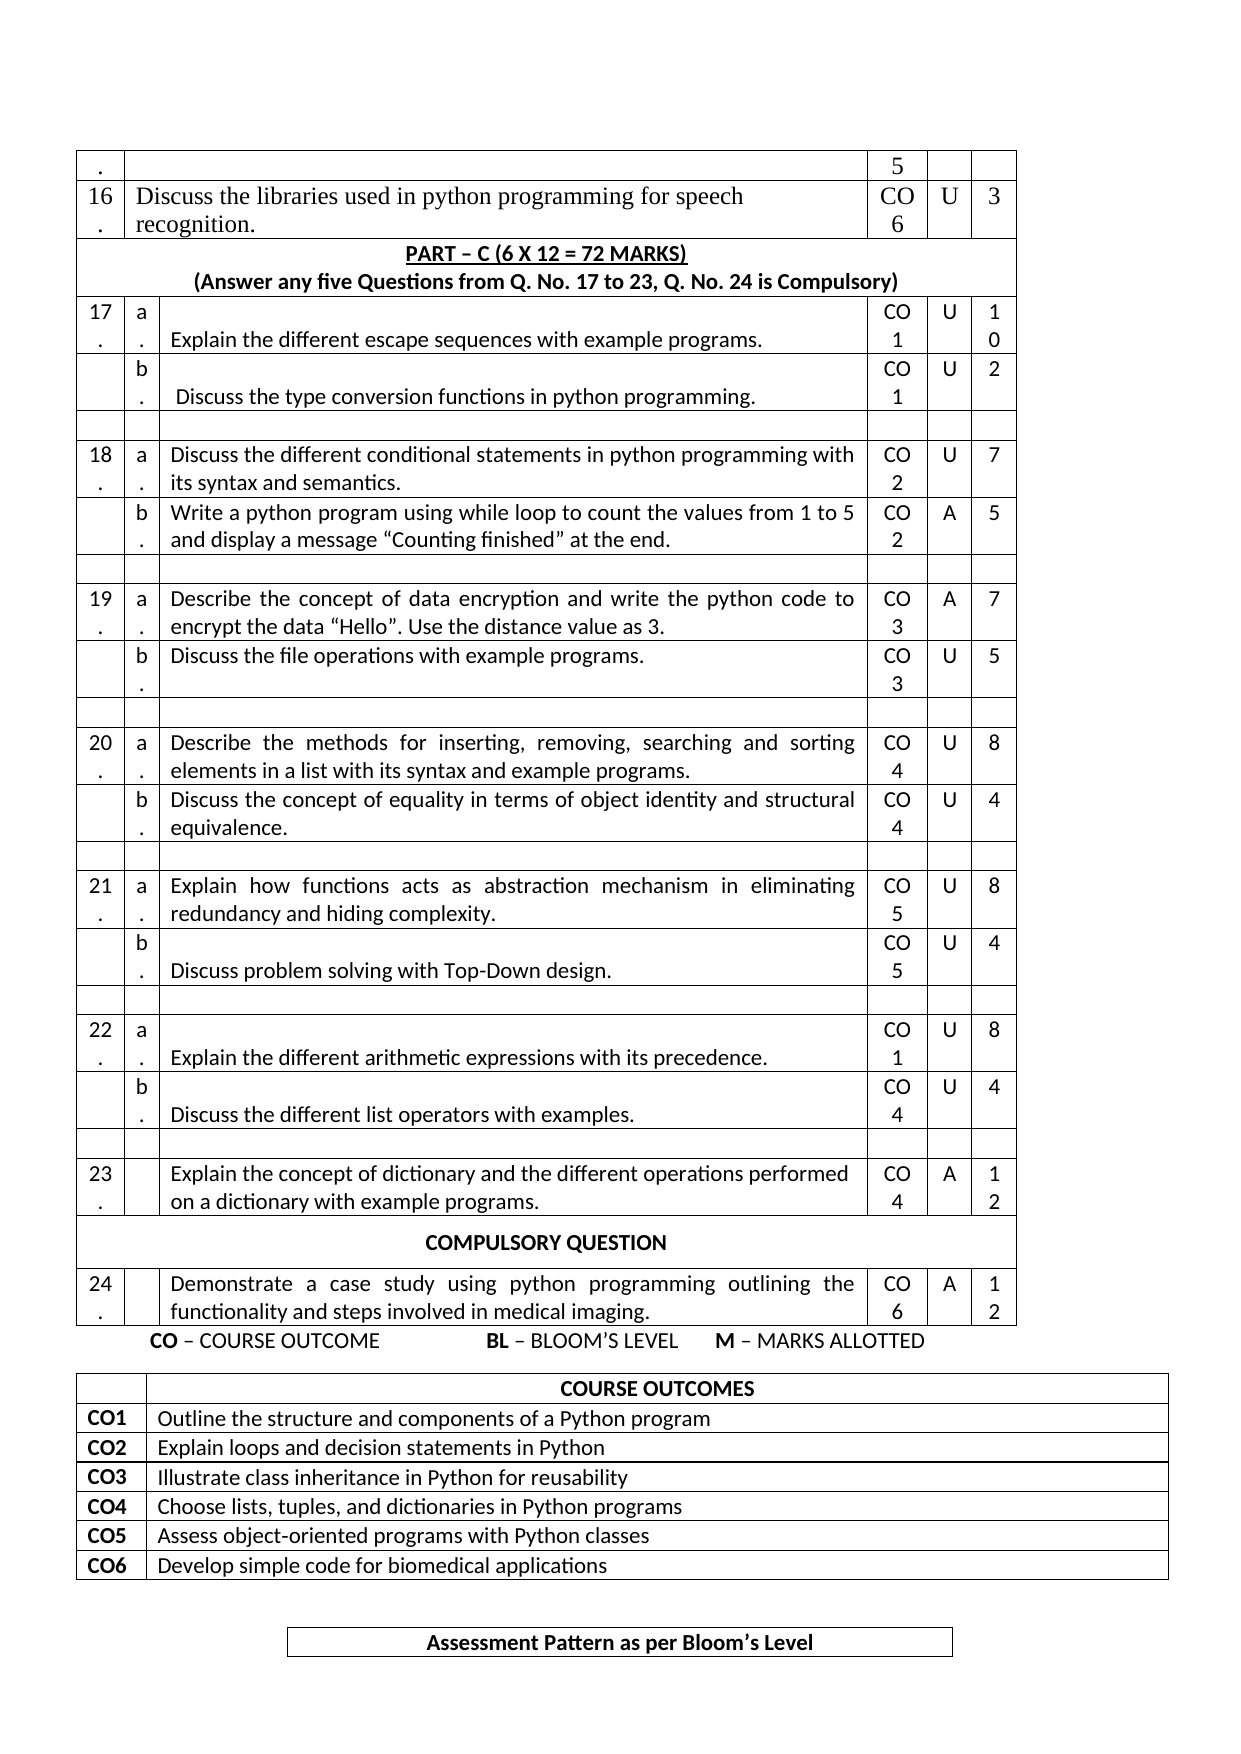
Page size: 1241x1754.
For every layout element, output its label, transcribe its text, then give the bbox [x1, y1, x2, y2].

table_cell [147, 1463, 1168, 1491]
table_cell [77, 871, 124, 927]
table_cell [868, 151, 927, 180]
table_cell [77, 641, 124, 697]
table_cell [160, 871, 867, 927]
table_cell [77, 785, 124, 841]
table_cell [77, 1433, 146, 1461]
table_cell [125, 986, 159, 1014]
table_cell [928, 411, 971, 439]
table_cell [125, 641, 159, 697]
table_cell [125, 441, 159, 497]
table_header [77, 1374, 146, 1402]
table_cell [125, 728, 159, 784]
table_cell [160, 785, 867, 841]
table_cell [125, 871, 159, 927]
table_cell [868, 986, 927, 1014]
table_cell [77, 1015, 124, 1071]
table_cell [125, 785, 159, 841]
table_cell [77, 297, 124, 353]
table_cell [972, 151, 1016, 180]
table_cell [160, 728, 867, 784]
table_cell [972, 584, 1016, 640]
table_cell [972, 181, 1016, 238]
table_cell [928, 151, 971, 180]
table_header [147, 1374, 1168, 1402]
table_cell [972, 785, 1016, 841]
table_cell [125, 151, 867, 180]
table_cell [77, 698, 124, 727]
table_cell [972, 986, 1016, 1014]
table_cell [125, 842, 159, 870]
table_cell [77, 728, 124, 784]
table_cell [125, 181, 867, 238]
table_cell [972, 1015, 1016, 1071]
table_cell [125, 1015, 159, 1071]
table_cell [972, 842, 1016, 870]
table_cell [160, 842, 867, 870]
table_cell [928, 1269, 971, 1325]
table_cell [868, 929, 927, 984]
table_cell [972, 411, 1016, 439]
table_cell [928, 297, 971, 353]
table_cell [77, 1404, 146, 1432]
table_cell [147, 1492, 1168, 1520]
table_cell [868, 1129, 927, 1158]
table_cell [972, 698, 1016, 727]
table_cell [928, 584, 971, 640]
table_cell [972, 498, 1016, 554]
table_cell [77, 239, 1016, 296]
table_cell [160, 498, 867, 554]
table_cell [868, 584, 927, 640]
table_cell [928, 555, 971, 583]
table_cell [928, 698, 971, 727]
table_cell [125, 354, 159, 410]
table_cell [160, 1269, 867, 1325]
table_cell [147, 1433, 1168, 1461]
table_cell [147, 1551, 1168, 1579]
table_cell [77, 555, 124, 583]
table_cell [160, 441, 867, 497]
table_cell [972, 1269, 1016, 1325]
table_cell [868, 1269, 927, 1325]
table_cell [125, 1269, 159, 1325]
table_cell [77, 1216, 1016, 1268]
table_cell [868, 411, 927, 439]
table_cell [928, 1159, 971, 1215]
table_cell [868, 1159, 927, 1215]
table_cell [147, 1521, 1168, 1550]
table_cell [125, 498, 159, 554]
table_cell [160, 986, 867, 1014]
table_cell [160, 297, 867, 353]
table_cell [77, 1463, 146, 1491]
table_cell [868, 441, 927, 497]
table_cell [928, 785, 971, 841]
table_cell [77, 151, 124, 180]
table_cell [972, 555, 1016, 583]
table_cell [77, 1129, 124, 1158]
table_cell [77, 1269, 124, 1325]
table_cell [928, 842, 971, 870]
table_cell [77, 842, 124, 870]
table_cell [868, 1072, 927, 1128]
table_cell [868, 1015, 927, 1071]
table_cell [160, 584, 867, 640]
text CO – COURSE OUTCOME BL – BLOOM’S LEVEL M – MARKS ALLOTTED [150, 1326, 1090, 1354]
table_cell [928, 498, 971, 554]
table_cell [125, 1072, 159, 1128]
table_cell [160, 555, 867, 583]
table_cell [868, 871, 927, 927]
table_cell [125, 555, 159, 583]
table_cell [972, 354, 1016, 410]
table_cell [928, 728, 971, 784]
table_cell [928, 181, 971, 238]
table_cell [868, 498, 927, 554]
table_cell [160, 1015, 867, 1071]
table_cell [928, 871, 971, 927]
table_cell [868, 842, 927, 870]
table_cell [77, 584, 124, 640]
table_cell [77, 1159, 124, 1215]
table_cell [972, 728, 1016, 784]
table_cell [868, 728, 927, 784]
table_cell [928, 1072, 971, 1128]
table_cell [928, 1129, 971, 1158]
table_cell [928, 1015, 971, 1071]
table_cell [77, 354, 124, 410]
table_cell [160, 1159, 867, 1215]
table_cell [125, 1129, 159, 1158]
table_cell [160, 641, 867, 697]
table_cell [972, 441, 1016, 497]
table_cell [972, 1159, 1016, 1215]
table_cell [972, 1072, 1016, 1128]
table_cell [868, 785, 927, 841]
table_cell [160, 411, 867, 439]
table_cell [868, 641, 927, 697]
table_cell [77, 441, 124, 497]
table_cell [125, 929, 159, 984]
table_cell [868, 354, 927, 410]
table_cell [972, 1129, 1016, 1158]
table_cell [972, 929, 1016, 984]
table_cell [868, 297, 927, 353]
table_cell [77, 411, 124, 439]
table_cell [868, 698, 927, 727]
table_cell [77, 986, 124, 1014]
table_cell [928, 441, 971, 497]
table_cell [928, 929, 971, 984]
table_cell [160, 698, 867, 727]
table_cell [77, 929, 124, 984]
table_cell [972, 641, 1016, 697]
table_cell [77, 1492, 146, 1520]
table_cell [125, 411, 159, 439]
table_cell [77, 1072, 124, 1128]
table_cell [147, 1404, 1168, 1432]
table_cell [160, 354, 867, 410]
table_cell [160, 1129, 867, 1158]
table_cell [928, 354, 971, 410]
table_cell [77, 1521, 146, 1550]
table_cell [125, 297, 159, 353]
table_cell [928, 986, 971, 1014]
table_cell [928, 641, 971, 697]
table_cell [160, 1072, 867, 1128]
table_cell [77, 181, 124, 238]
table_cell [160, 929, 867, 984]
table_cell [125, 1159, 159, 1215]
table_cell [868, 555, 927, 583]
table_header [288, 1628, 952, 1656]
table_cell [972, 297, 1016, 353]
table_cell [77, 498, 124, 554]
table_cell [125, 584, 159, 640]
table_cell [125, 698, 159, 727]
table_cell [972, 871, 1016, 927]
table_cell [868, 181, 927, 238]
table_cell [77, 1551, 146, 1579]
